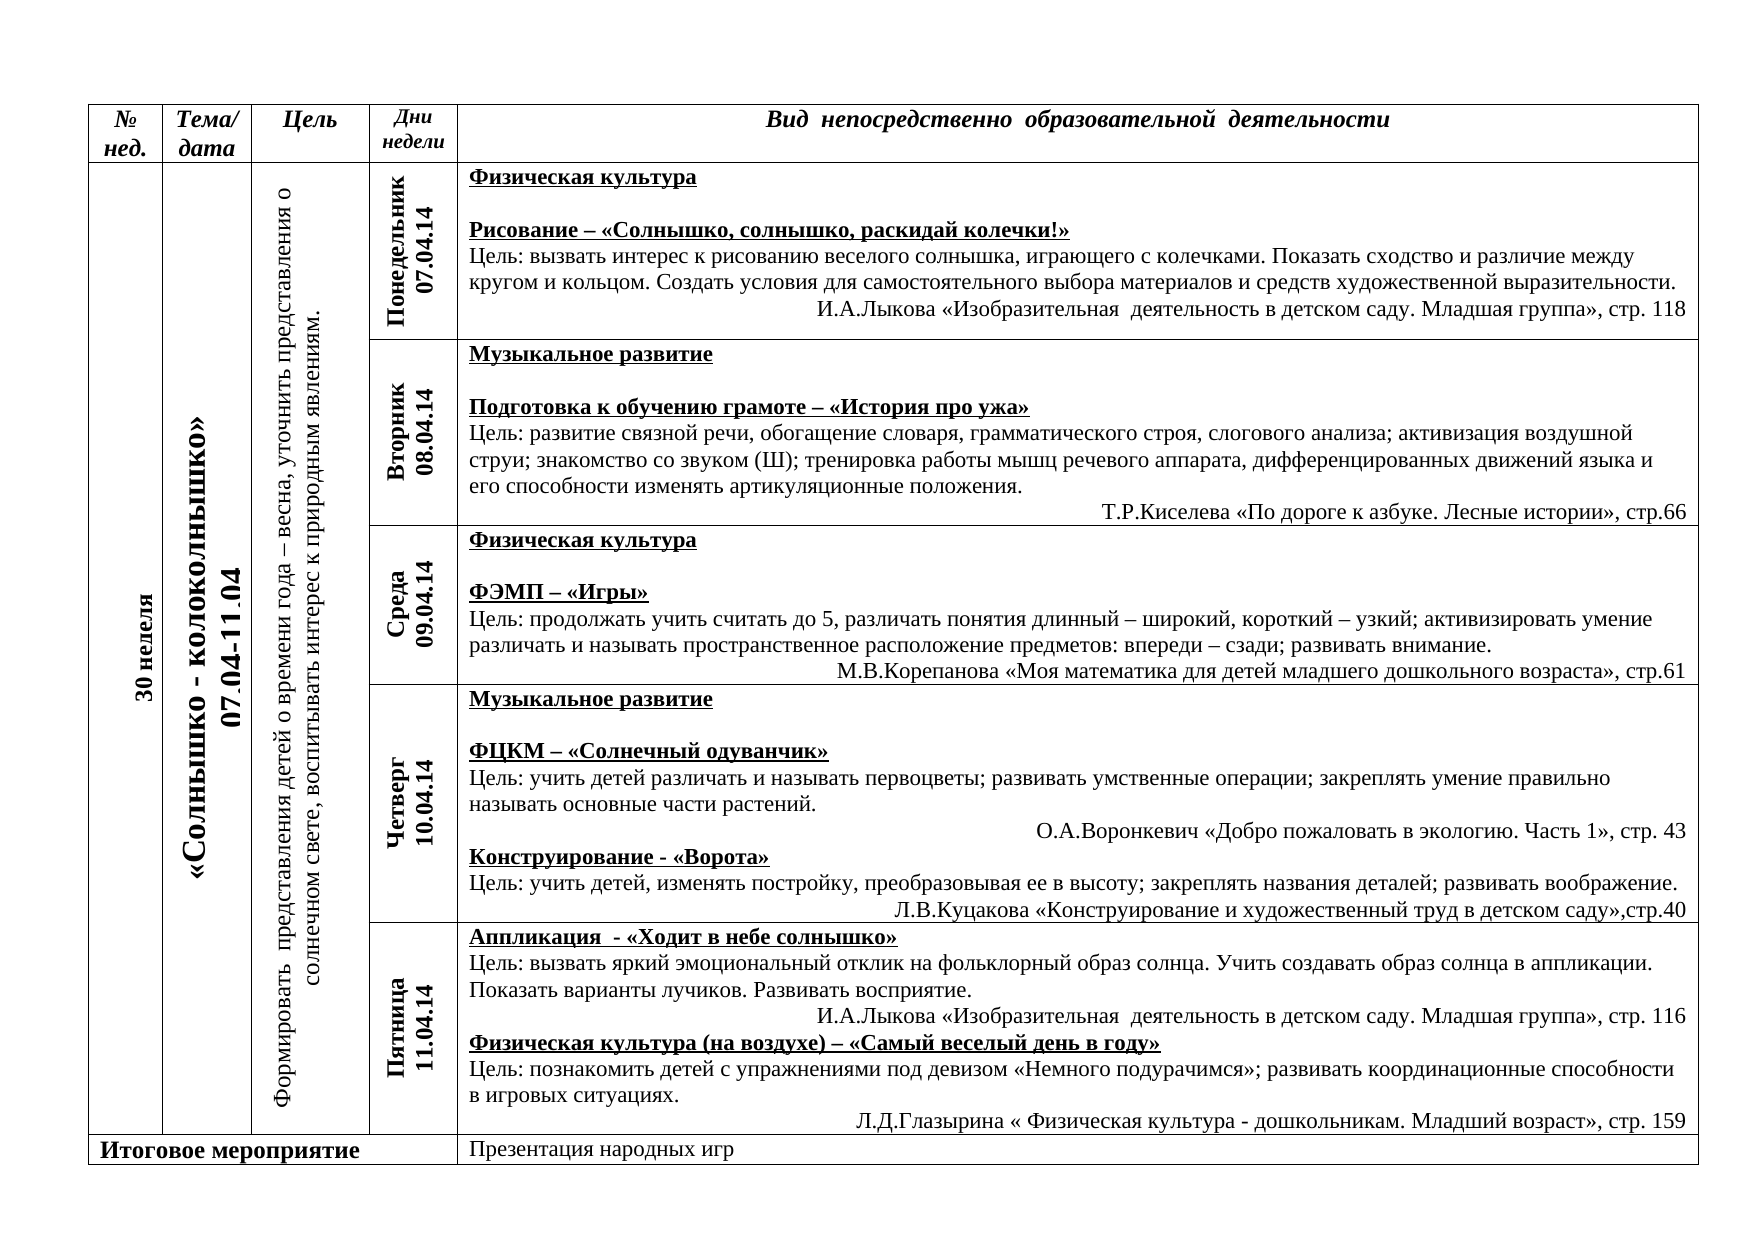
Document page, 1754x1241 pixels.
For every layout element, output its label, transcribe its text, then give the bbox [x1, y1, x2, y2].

table_header Цель [252, 105, 369, 162]
table_cell Четверг 10.04.14 [370, 685, 457, 922]
table_cell 30 неделя [89, 163, 162, 1134]
table_header № нед. [89, 105, 162, 162]
table_cell Понедельник 07.04.14 [370, 163, 457, 339]
table_cell Итоговое мероприятие [89, 1135, 457, 1164]
table_header Дни недели [370, 105, 457, 162]
table_cell Вторник 08.04.14 [370, 340, 457, 525]
table_cell Физическая культура ФЭМП – «Игры» Цель: продолжать учить считать до 5, различать понятия длинный – широкий, короткий – узкий; активизировать умение различать и называть пространственное расположение предметов: впереди – сзади; развивать внимание. М.В.Корепанова «Моя математика для детей младшего дошкольного возраста», стр.61 [458, 526, 1698, 684]
table_cell «Солнышко - колоколнышко» 07.04-11.04 [163, 163, 251, 1134]
table_header Вид непосредственно образовательной деятельности [458, 105, 1698, 162]
table_cell Пятница 11.04.14 [370, 923, 457, 1134]
table_cell Аппликация - «Ходит в небе солнышко» Цель: вызвать яркий эмоциональный отклик на фольклорный образ солнца. Учить создавать образ солнца в аппликации. Показать варианты лучиков. Развивать восприятие. И.А.Лыкова «Изобразительная деятельность в детском саду. Младшая группа», стр. 116 Физическая культура (на воздухе) – «Самый веселый день в году» Цель: познакомить детей с упражнениями под девизом «Немного подурачимся»; развивать координационные способности в игровых ситуациях. Л.Д.Глазырина « Физическая культура - дошкольникам. Младший возраст», стр. 159 [458, 923, 1698, 1134]
table_cell Презентация народных игр [458, 1135, 1698, 1164]
table_cell Музыкальное развитие Подготовка к обучению грамоте – «История про ужа» Цель: развитие связной речи, обогащение словаря, грамматического строя, слогового анализа; активизация воздушной струи; знакомство со звуком (Ш); тренировка работы мышц речевого аппарата, дифференцированных движений языка и его способности изменять артикуляционные положения. Т.Р.Киселева «По дороге к азбуке. Лесные истории», стр.66 [458, 340, 1698, 525]
table_cell Формировать представления детей о времени года – весна, уточнить представления о солнечном свете, воспитывать интерес к природным явлениям. [252, 163, 369, 1134]
table_header Тема/ дата [163, 105, 251, 162]
table_cell Физическая культура Рисование – «Солнышко, солнышко, раскидай колечки!» Цель: вызвать интерес к рисованию веселого солнышка, играющего с колечками. Показать сходство и различие между кругом и кольцом. Создать условия для самостоятельного выбора материалов и средств художественной выразительности. И.А.Лыкова «Изобразительная деятельность в детском саду. Младшая группа», стр. 118 [458, 163, 1698, 339]
table_cell Среда 09.04.14 [370, 526, 457, 684]
table_cell Музыкальное развитие ФЦКМ – «Солнечный одуванчик» Цель: учить детей различать и называть первоцветы; развивать умственные операции; закреплять умение правильно называть основные части растений. О.А.Воронкевич «Добро пожаловать в экологию. Часть 1», стр. 43 Конструирование - «Ворота» Цель: учить детей, изменять постройку, преобразовывая ее в высоту; закреплять названия деталей; развивать воображение. Л.В.Куцакова «Конструирование и художественный труд в детском саду»,стр.40 [458, 685, 1698, 922]
